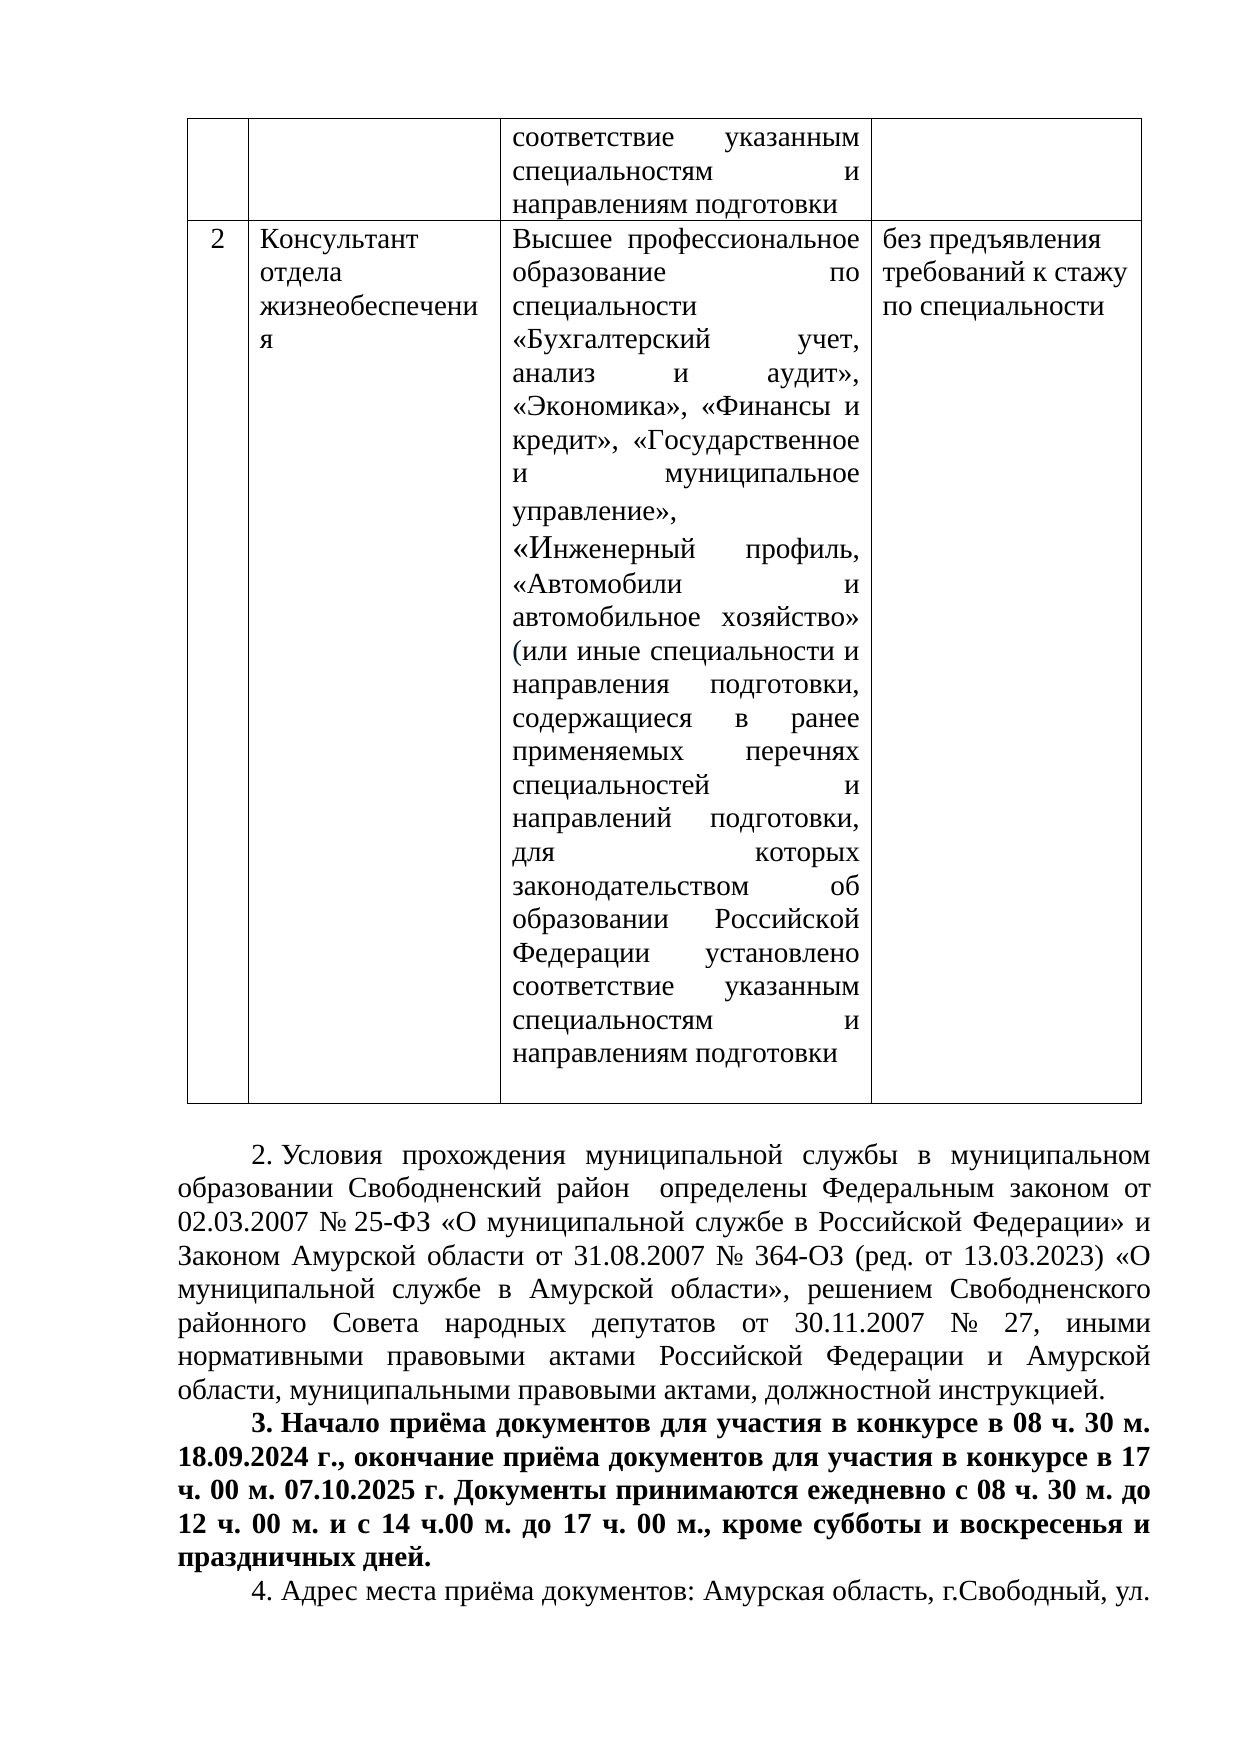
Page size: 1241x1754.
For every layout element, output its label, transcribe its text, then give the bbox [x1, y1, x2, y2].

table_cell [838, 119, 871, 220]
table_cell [872, 221, 1141, 1102]
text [177, 1573, 1152, 1607]
text 3. Начало приёма документов для участия в конкурсе в 08 ч. 30 м. 18.09.2024 г., окончание приёма документов для участия в конкурсе в 17 ч. 00 м. 07.10.2025 г. Документы принимаются ежедневно с 08 ч. 30 м. до 12 ч. 00 м. и с 14 ч.00 м. до 17 ч. 00 м., кроме субботы и воскресенья и праздничных дней. [177, 1405, 1152, 1573]
table_cell Консультант отдела жизнеобеспечения [249, 221, 500, 1102]
text 2. Условия прохождения муниципальной службы в муниципальном образовании Свободненский район определены Федеральным законом от 02.03.2007 № 25-ФЗ «О муниципальной службе в Российской Федерации» и Законом Амурской области от 31.08.2007 № 364-ОЗ (ред. от 13.03.2023) «О муниципальной службе в Амурской области», решением Свободненского районного Совета народных депутатов от 30.11.2007 № 27, иными нормативными правовыми актами Российской Федерации и Амурской области, муниципальными правовыми актами, должностной инструкцией. [177, 1137, 1152, 1405]
table_cell 2 [188, 221, 248, 1102]
table_cell Высшее профессиональное образование по специальности «Бухгалтерский учет, анализ и аудит», «Экономика», «Финансы и кредит», «Государственное и муниципальное управление», «Инженерный профиль, «Автомобили и автомобильное хозяйство» (или иные специальности и направления подготовки, содержащиеся в ранее применяемых перечнях специальностей и направлений подготовки, для которых законодательством об образовании Российской Федерации установлено соответствие указанным специальностям и направлениям подготовки [501, 221, 871, 1102]
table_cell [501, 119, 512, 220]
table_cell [872, 119, 1141, 220]
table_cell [249, 119, 500, 220]
table_cell 1 [188, 119, 248, 220]
